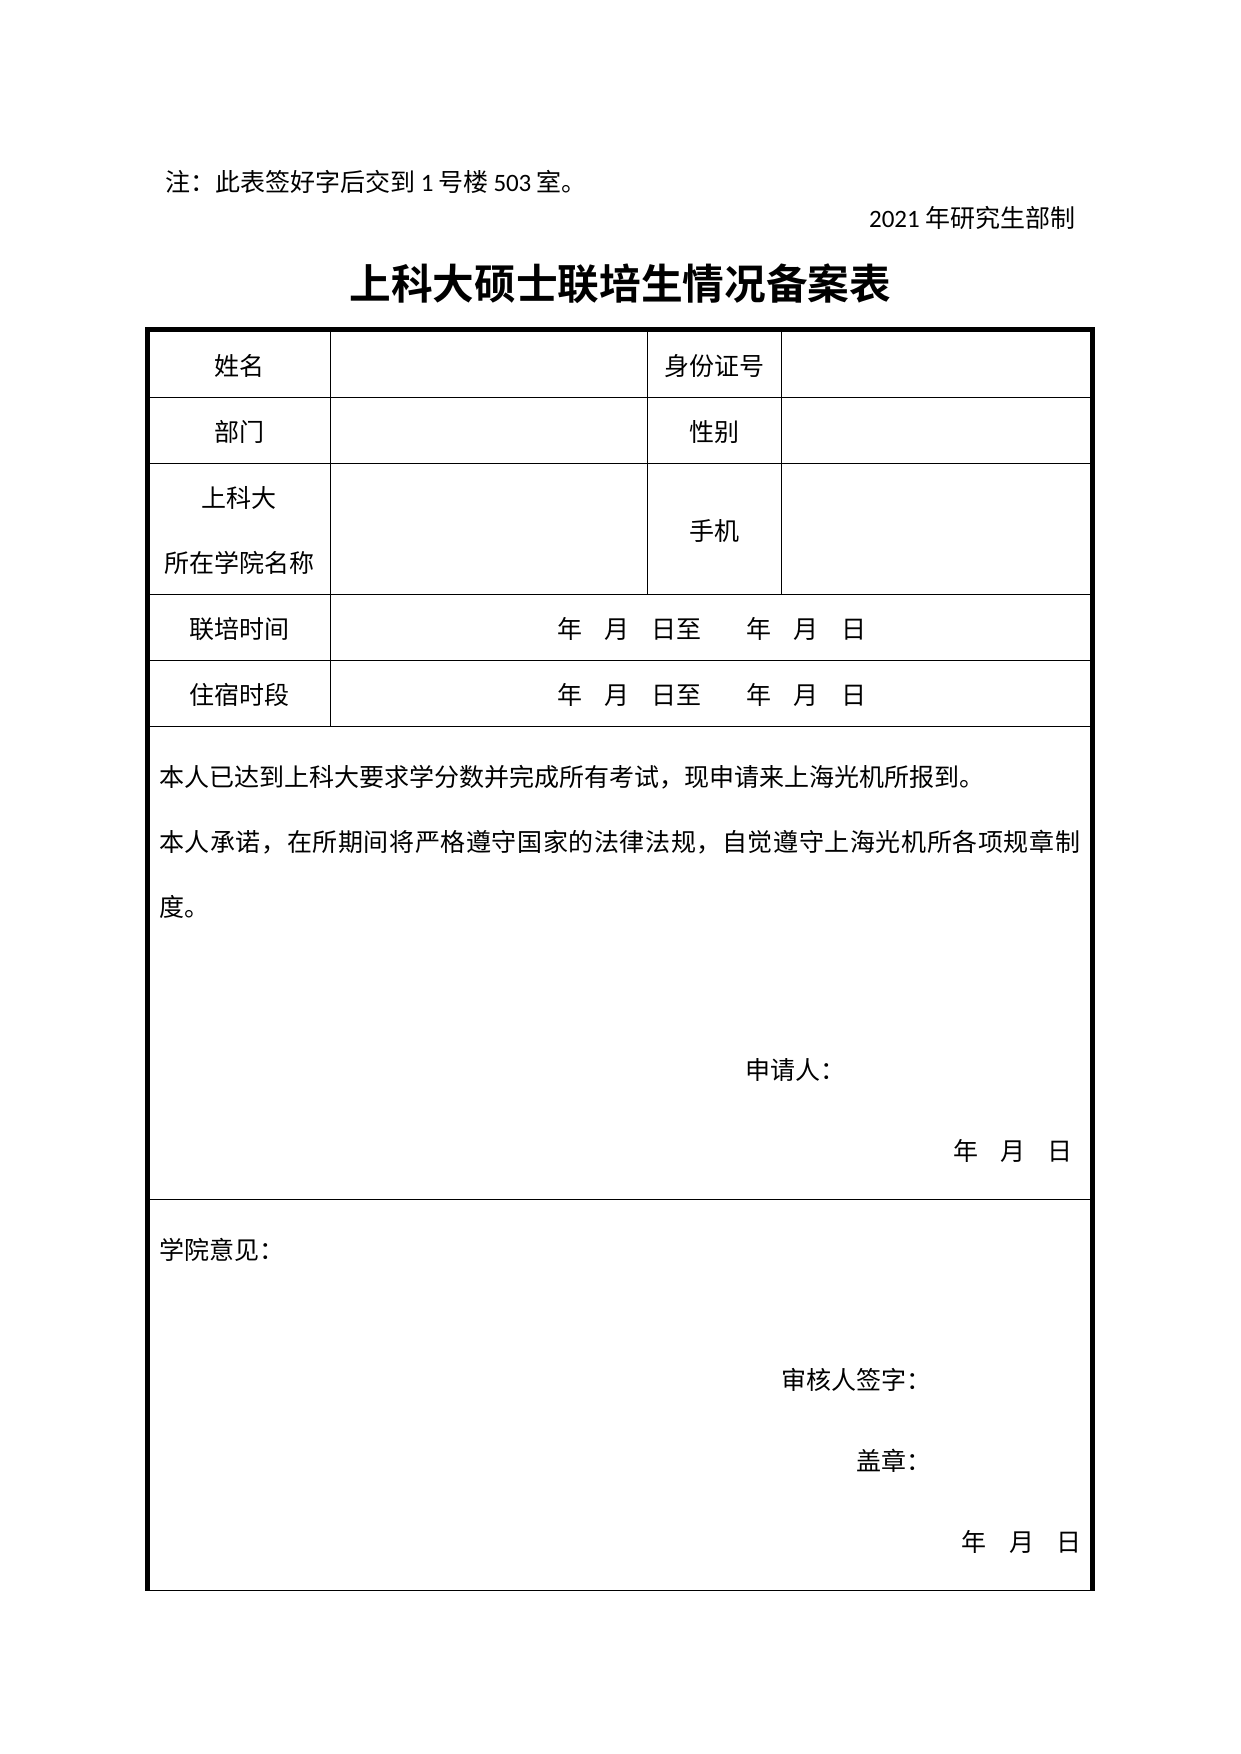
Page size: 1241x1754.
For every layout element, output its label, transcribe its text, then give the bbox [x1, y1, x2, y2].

table_cell [782, 464, 1090, 594]
table_header [331, 332, 647, 397]
text 上科大硕士联培生情况备案表 [187, 251, 1053, 311]
table_cell 上科大 所在学院名称 [150, 464, 330, 594]
table_cell 性别 [648, 398, 781, 463]
table_cell 年 月 日至 年 月 日 [331, 661, 1090, 726]
text 2021年研究生部制 [166, 198, 1074, 234]
table_cell [331, 464, 647, 594]
table_cell 学院意见： 审核人签字： 盖章： 年 月 日 [150, 1200, 1090, 1589]
table_cell [331, 398, 647, 463]
table_cell 年 月 日至 年 月 日 [331, 595, 1090, 660]
table_header [782, 332, 1090, 397]
table_header 身份证号 [648, 332, 781, 397]
table_cell 本人已达到上科大要求学分数并完成所有考试，现申请来上海光机所报到。 本人承诺，在所期间将严格遵守国家的法律法规，自觉遵守上海光机所各项规章制度。 申请人： 年 月 日 [150, 727, 1090, 1198]
table_header 姓名 [150, 332, 330, 397]
text 注：此表签好字后交到1号楼503室。 [166, 162, 1074, 198]
table_cell [782, 398, 1090, 463]
table_cell 住宿时段 [150, 661, 330, 726]
table_cell 部门 [150, 398, 330, 463]
table_cell 手机 [648, 464, 781, 594]
table_cell 联培时间 [150, 595, 330, 660]
